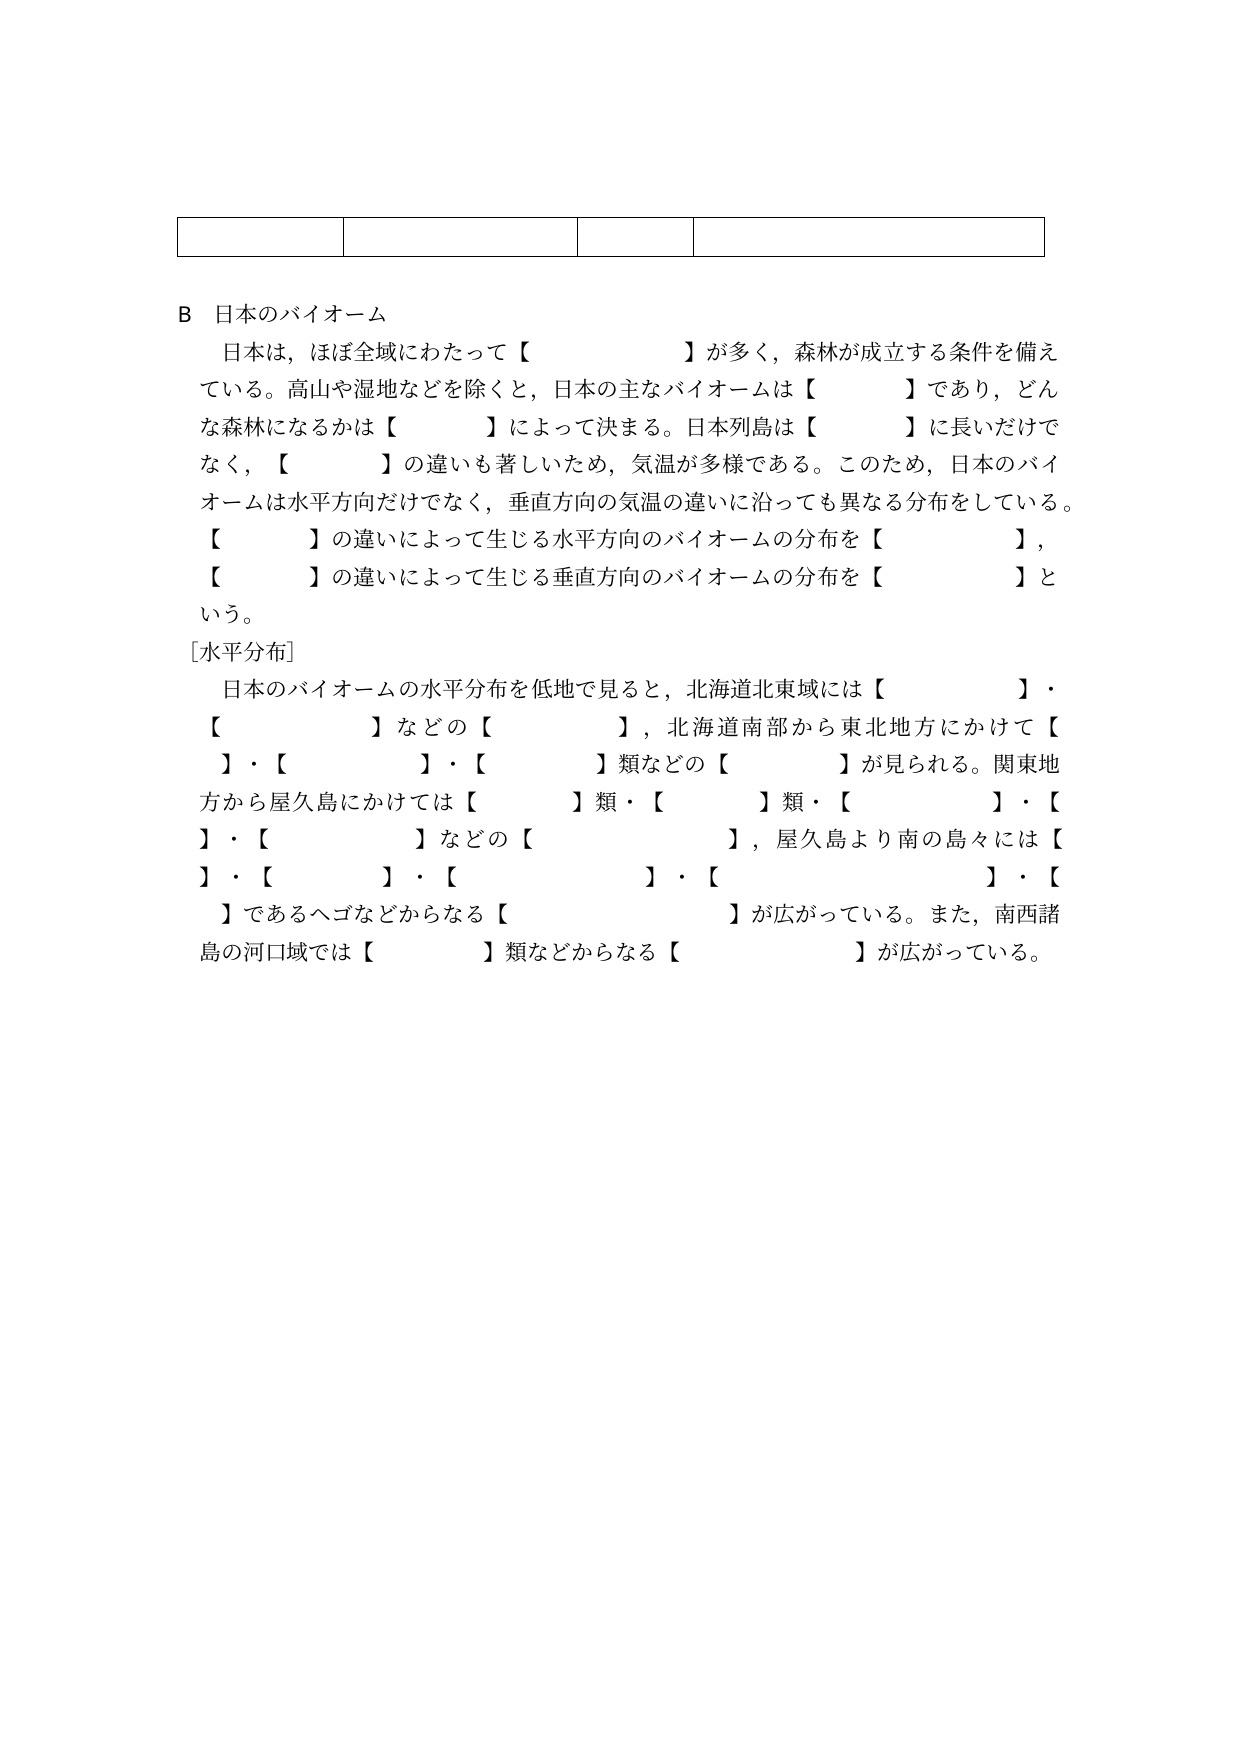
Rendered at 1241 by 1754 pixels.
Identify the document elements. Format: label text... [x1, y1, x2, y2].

table_cell [344, 218, 577, 256]
text 日本は，ほぼ全域にわたって【 】が多く，森林が成立する条件を備えている。高山や湿地などを除くと，日本の主なバイオームは【 】であり，どんな森林になるかは【 】によって決まる。日本列島は【 】に長いだけでなく，【 】の違いも著しいため，気温が多様である。このため，日本のバイオームは水平方向だけでなく，垂直方向の気温の違いに沿っても異なる分布をしている。【 】の違いによって生じる水平方向のバイオームの分布を【 】，【 】の違いによって生じる垂直方向のバイオームの分布を【 】という。 [199, 332, 1063, 632]
table_header 月 日 [178, 218, 343, 256]
table_header [694, 218, 1044, 256]
table_header 氏 名 [578, 218, 693, 256]
text ［水平分布］ [177, 632, 1063, 669]
text 日本のバイオームの水平分布を低地で見ると，北海道北東域には【 】・【 】などの【 】，北海道南部から東北地方にかけて【 】・【 】・【 】類などの【 】が見られる。関東地方から屋久島にかけては【 】類・【 】類・【 】・【 】・【 】などの【 】，屋久島より南の島々には【 】・【 】・【 】・【 】・【 】であるヘゴなどからなる【 】が広がっている。また，南西諸島の河口域では【 】類などからなる【 】が広がっている。 [199, 669, 1063, 969]
text B 日本のバイオーム [177, 294, 1063, 332]
